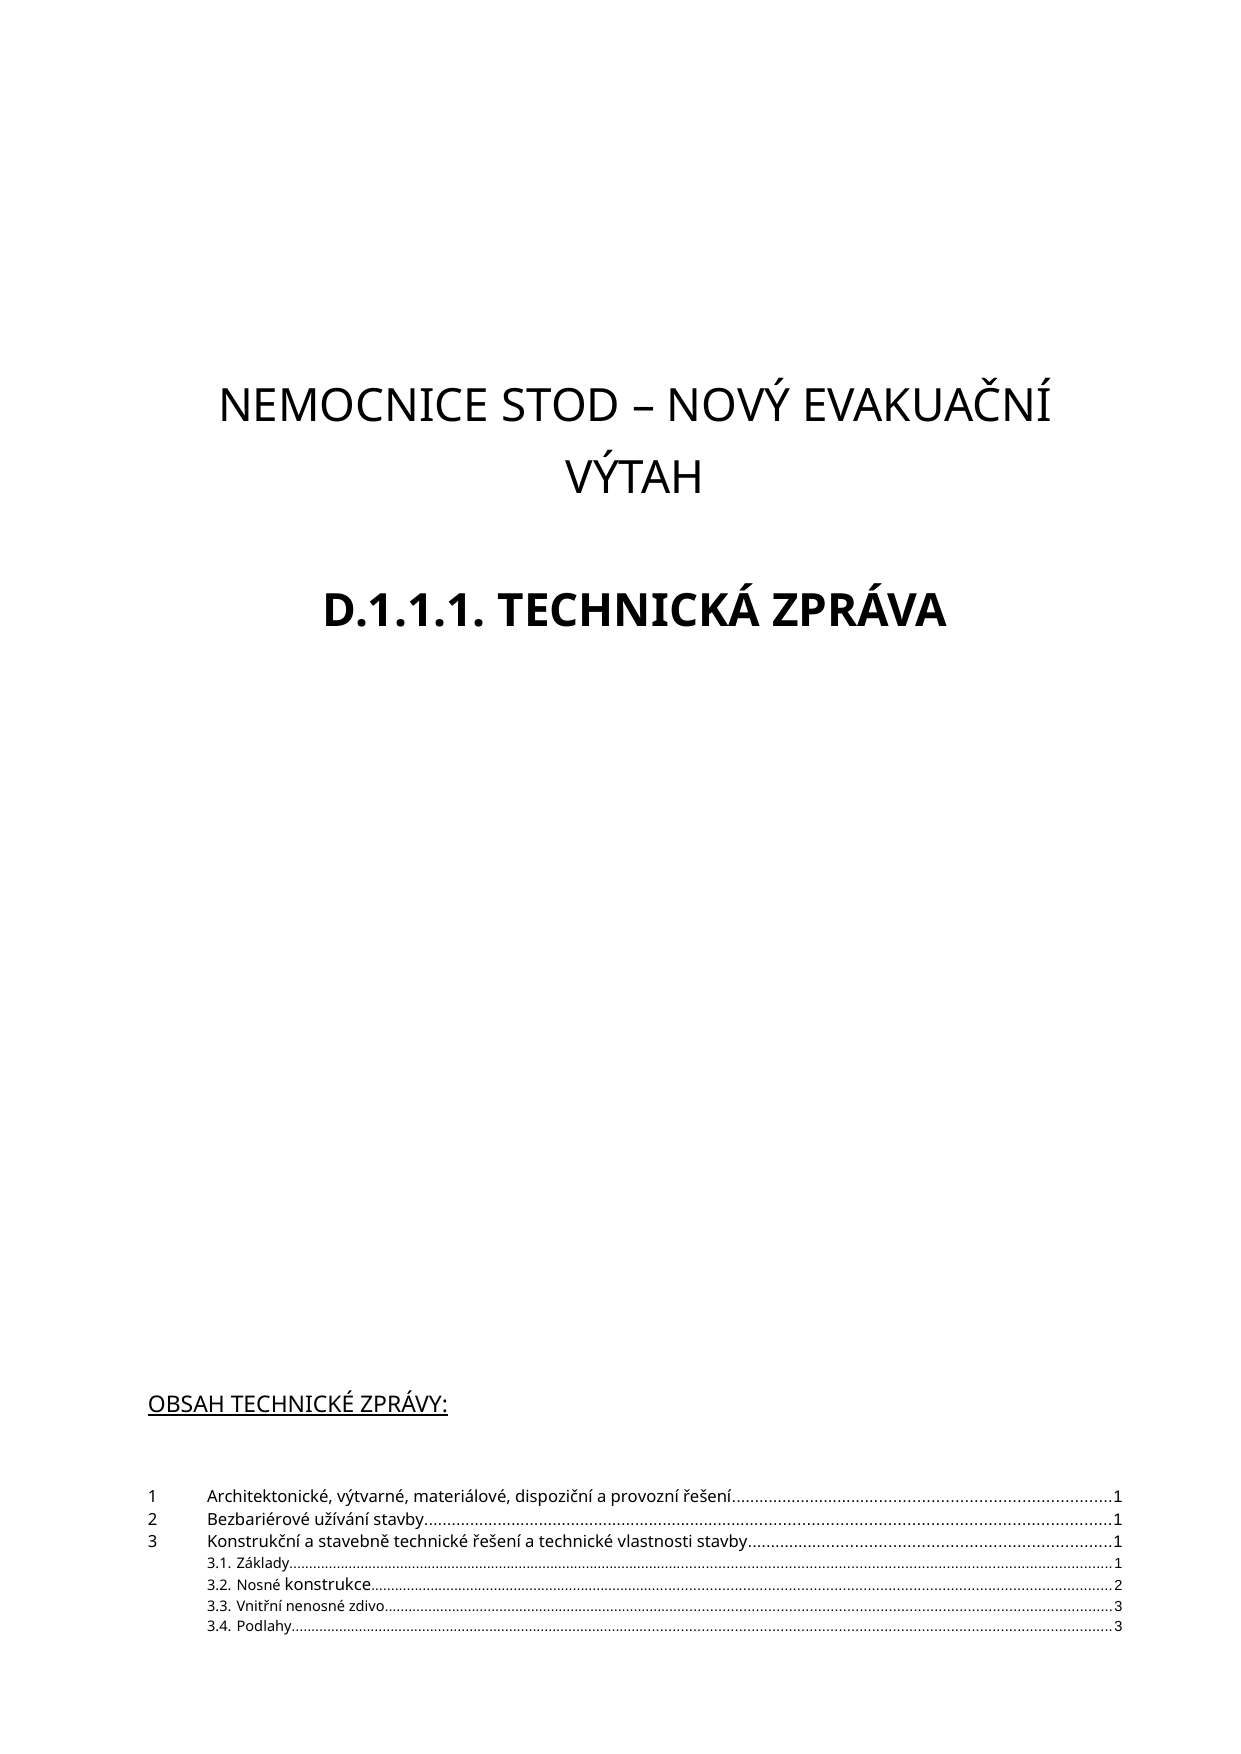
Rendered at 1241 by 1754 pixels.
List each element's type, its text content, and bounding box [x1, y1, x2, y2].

text 1 Architektonické, výtvarné, materiálové, dispoziční a provozní řešení 1 [148, 1485, 1063, 1507]
text 3.3. Vnitřní nenosné zdivo 3 [148, 1595, 1063, 1615]
text 3.1. Základy 1 [148, 1553, 1063, 1573]
text D.1.1.1. TECHNICKÁ ZPRÁVA [148, 577, 1122, 639]
text 3.2. Nosné konstrukce 2 [148, 1573, 1063, 1595]
text 3 Konstrukční a stavebně technické řešení a technické vlastnosti stavby 1 [148, 1530, 1063, 1553]
text NEMOCNICE STOD – NOVÝ EVAKUAČNÍ VÝTAH [148, 373, 1122, 507]
text OBSAH TECHNICKÉ ZPRÁVY: [148, 1388, 1122, 1419]
text 2 Bezbariérové užívání stavby 1 [148, 1507, 1063, 1530]
text 3.4. Podlahy 3 [148, 1615, 1063, 1635]
